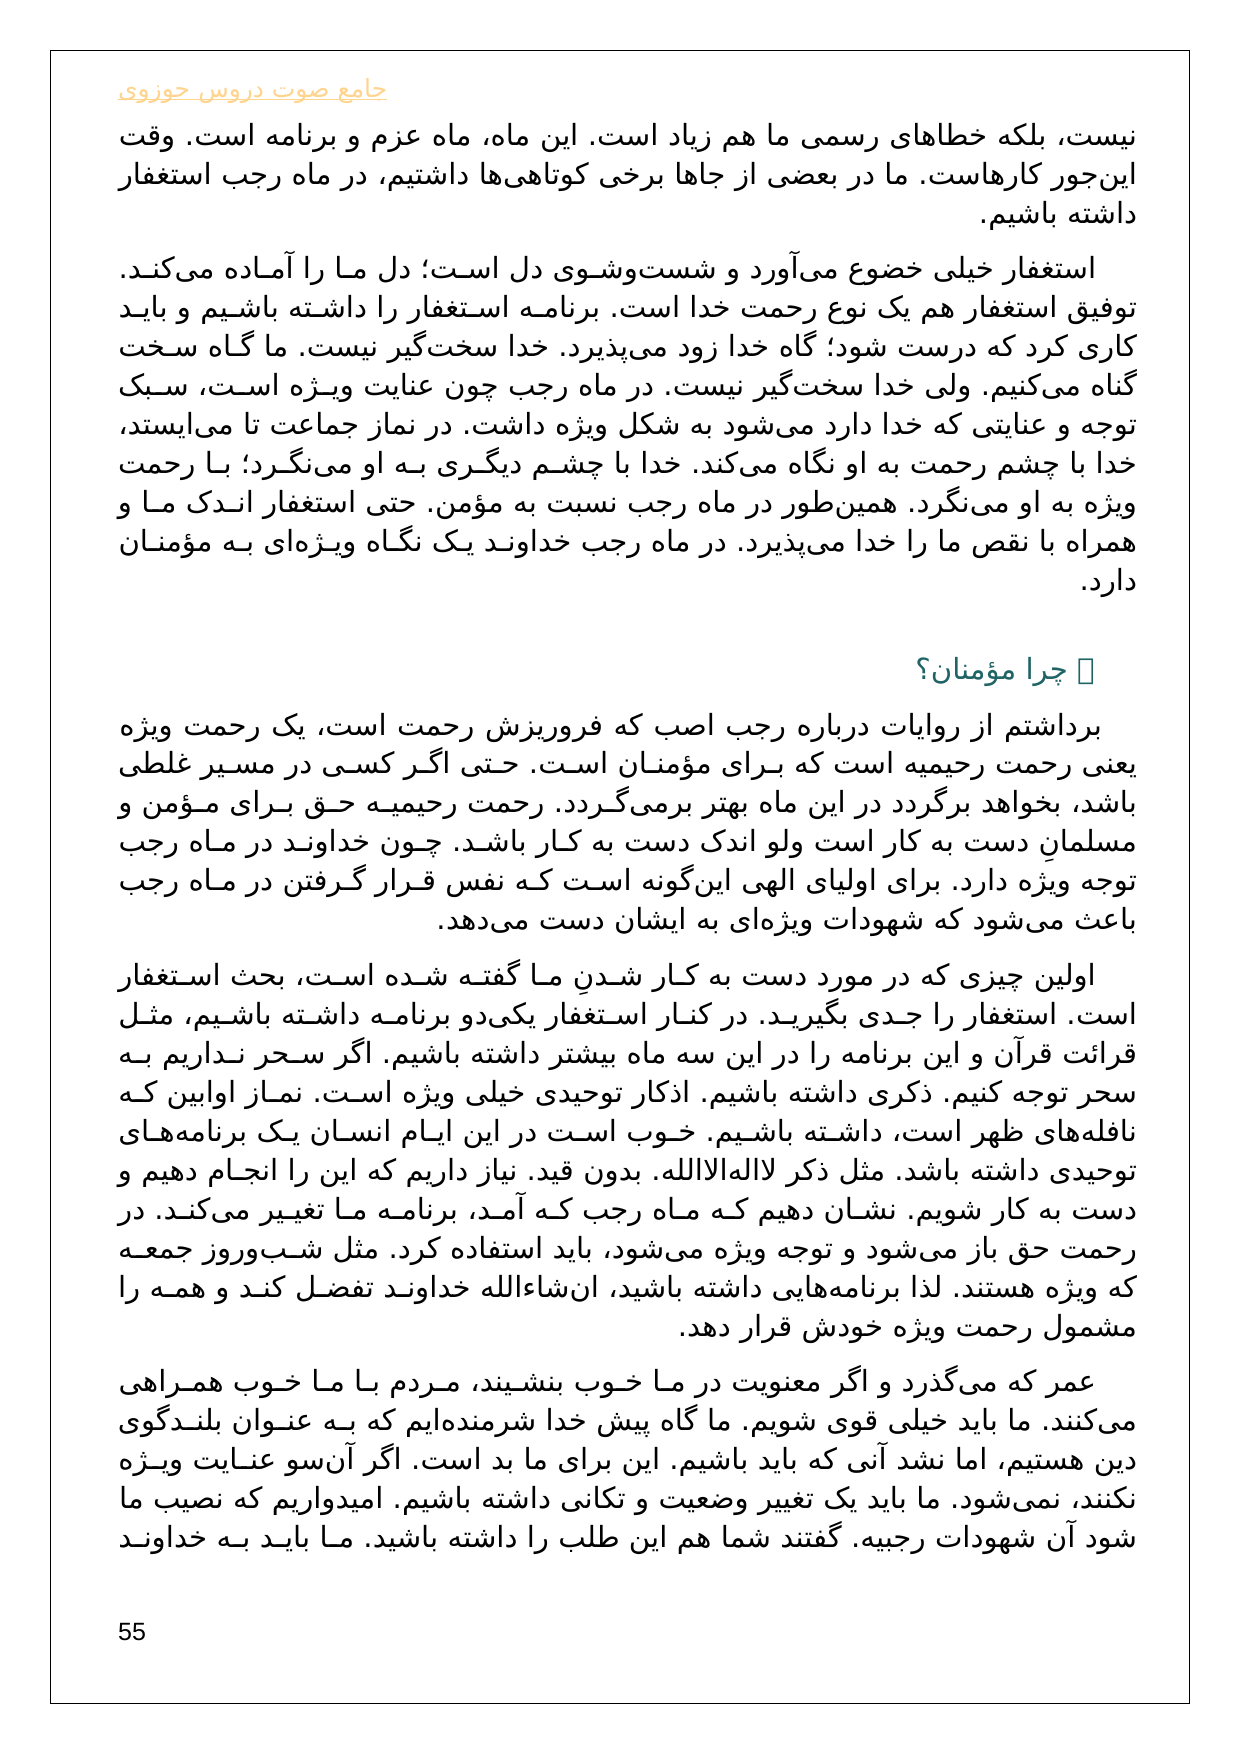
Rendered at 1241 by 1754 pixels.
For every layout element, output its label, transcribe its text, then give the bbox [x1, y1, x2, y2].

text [118, 1364, 1137, 1554]
text برداشتم از روایات درباره رجب اصب که فروریزش رحمت است، یک رحمت ویژه یعنی رحمت رحیمیه است که برای مؤمنان است. حتی اگر کسی در مسیر غلطی باشد، بخواهد برگردد در این ماه بهتر برمی‌گردد. رحمت رحیمیه حق برای مؤمن و مسلمانِ دست به کار است ولو اندک دست به کار باشد. چون خداوند در ماه رجب توجه ویژه دارد. برای اولیای الهی این‌گونه است که نفس قرار گرفتن در ماه رجب باعث می‌شود که شهودات ویژه‌ای به ایشان دست می‌دهد. [118, 708, 1137, 937]
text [118, 118, 1137, 230]
text 🔵 چرا مؤمنان؟ [118, 652, 1119, 686]
text اولین چیزی که در مورد دست به کار شدنِ ما گفته شده است، بحث استغفار است. استغفار را جدی بگیرید. در کنار استغفار یکی‌دو برنامه داشته باشیم، مثل قرائت قرآن و این برنامه را در این سه ماه بیشتر داشته باشیم. اگر سحر نداریم به سحر توجه کنیم. ذکری داشته باشیم. اذکار توحیدی خیلی ویژه است. نماز اوابین که نافله‌های ظهر است، داشته باشیم. خوب است در این ایام انسان یک برنامه‌های توحیدی داشته باشد. مثل ذکر لااله‌الاالله. بدون قید. نیاز داریم که این را انجام دهیم و دست به کار شویم. نشان دهیم که ماه رجب که آمد، برنامه ما تغییر می‌کند. در رحمت حق باز می‌شود و توجه ویژه می‌شود، باید استفاده کرد. مثل شب‌وروز جمعه که ویژه هستند. لذا برنامه‌هایی داشته باشید، ان‌شاءالله خداوند تفضل کند و همه را مشمول رحمت ویژه خودش قرار دهد. [118, 958, 1137, 1343]
text استغفار خیلی خضوع می‌آورد و شست‌وشوی دل است؛ دل ما را آماده می‌کند. توفیق استغفار هم یک نوع رحمت خدا است. برنامه استغفار را داشته باشیم و باید کاری کرد که درست شود؛ گاه خدا زود می‌پذیرد. خدا سخت‌گیر نیست. ما گاه سخت گناه می‌کنیم. ولی خدا سخت‌گیر نیست. در ماه رجب چون عنایت ویژه است، سبک توجه و عنایتی که خدا دارد می‌شود به شکل ویژه داشت. در نماز جماعت تا می‌ایستد، خدا با چشم رحمت به او نگاه می‌کند. خدا با چشم دیگری به او می‌نگرد؛ با رحمت ویژه به او می‌نگرد. همین‌طور در ماه رجب نسبت به مؤمن. حتی استغفار اندک ما و همراه با نقص ما را خدا می‌پذیرد. در ماه رجب خداوند یک نگاه ویژه‌ای به مؤمنان دارد. [118, 252, 1137, 597]
